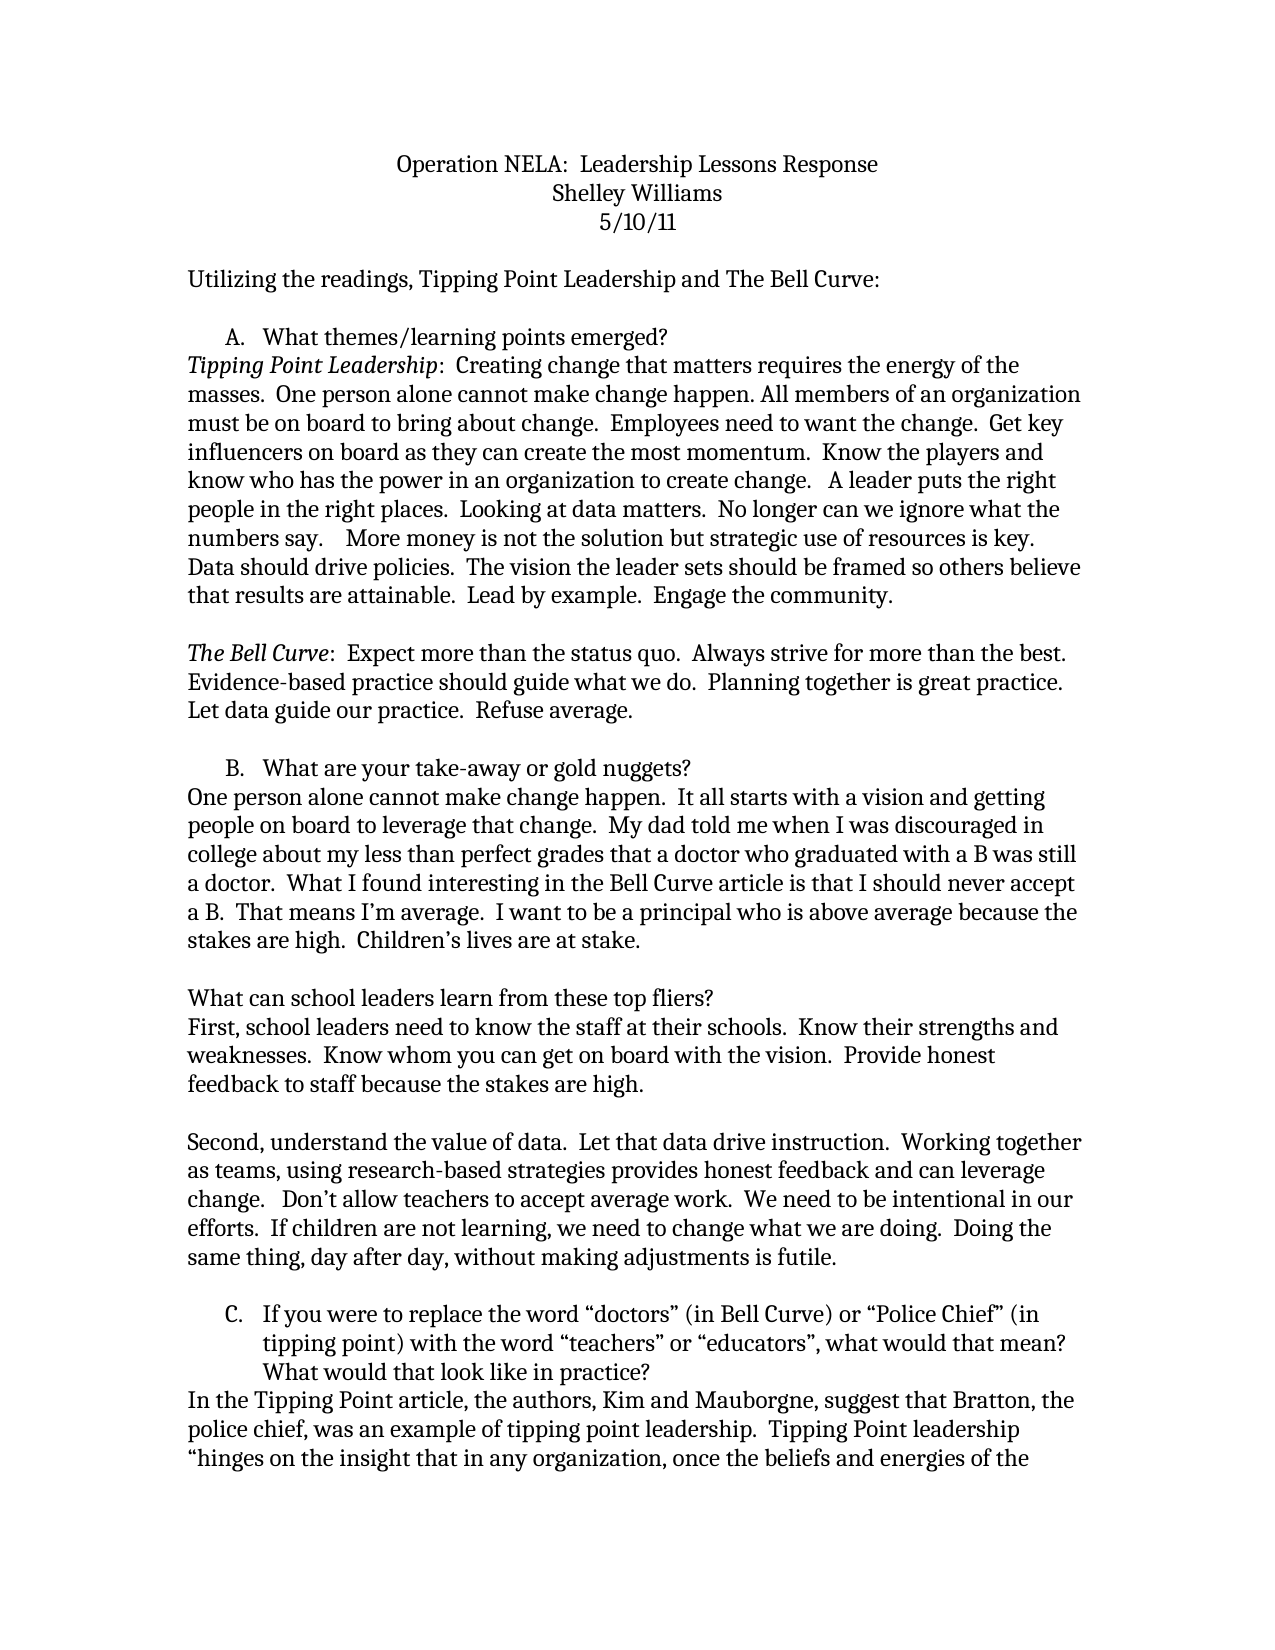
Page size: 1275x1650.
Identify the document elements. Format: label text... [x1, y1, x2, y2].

list What themes/learning points emerged? [225, 322, 1087, 351]
text Operation NELA: Leadership Lessons Response [187, 150, 1087, 179]
list What are your take-away or gold nuggets? [225, 754, 1087, 782]
text Second, understand the value of data. Let that data drive instruction. Working together as teams, using research-based strategies provides honest feedback and can leverage change. Don’t allow teachers to accept average work. We need to be intentional in our efforts. If children are not learning, we need to change what we are doing. Doing the same thing, day after day, without making adjustments is futile. [187, 1127, 1087, 1271]
text What can school leaders learn from these top fliers? [187, 984, 1087, 1012]
text Utilizing the readings, Tipping Point Leadership and The Bell Curve: [187, 265, 1087, 294]
list If you were to replace the word “doctors” (in Bell Curve) or “Police Chief” (in tipping point) with the word “teachers” or “educators”, what would that mean? What would that look like in practice? [225, 1300, 1087, 1386]
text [187, 1386, 1087, 1472]
text First, school leaders need to know the staff at their schools. Know their strengths and weaknesses. Know whom you can get on board with the vision. Provide honest feedback to staff because the stakes are high. [187, 1012, 1087, 1099]
text One person alone cannot make change happen. It all starts with a vision and getting people on board to leverage that change. My dad told me when I was discouraged in college about my less than perfect grades that a doctor who graduated with a B was still a doctor. What I found interesting in the Bell Curve article is that I should never accept a B. That means I’m average. I want to be a principal who is above average because the stakes are high. Children’s lives are at stake. [187, 782, 1087, 955]
text Tipping Point Leadership: Creating change that matters requires the energy of the masses. One person alone cannot make change happen. All members of an organization must be on board to bring about change. Employees need to want the change. Get key influencers on board as they can create the most momentum. Know the players and know who has the power in an organization to create change. A leader puts the right people in the right places. Looking at data matters. No longer can we ignore what the numbers say. More money is not the solution but strategic use of resources is key. Data should drive policies. The vision the leader sets should be framed so others believe that results are attainable. Lead by example. Engage the community. [187, 351, 1087, 610]
text Shelley Williams [187, 179, 1087, 207]
text The Bell Curve: Expect more than the status quo. Always strive for more than the best. Evidence-based practice should guide what we do. Planning together is great practice. Let data guide our practice. Refuse average. [187, 639, 1087, 725]
text 5/10/11 [187, 207, 1087, 236]
